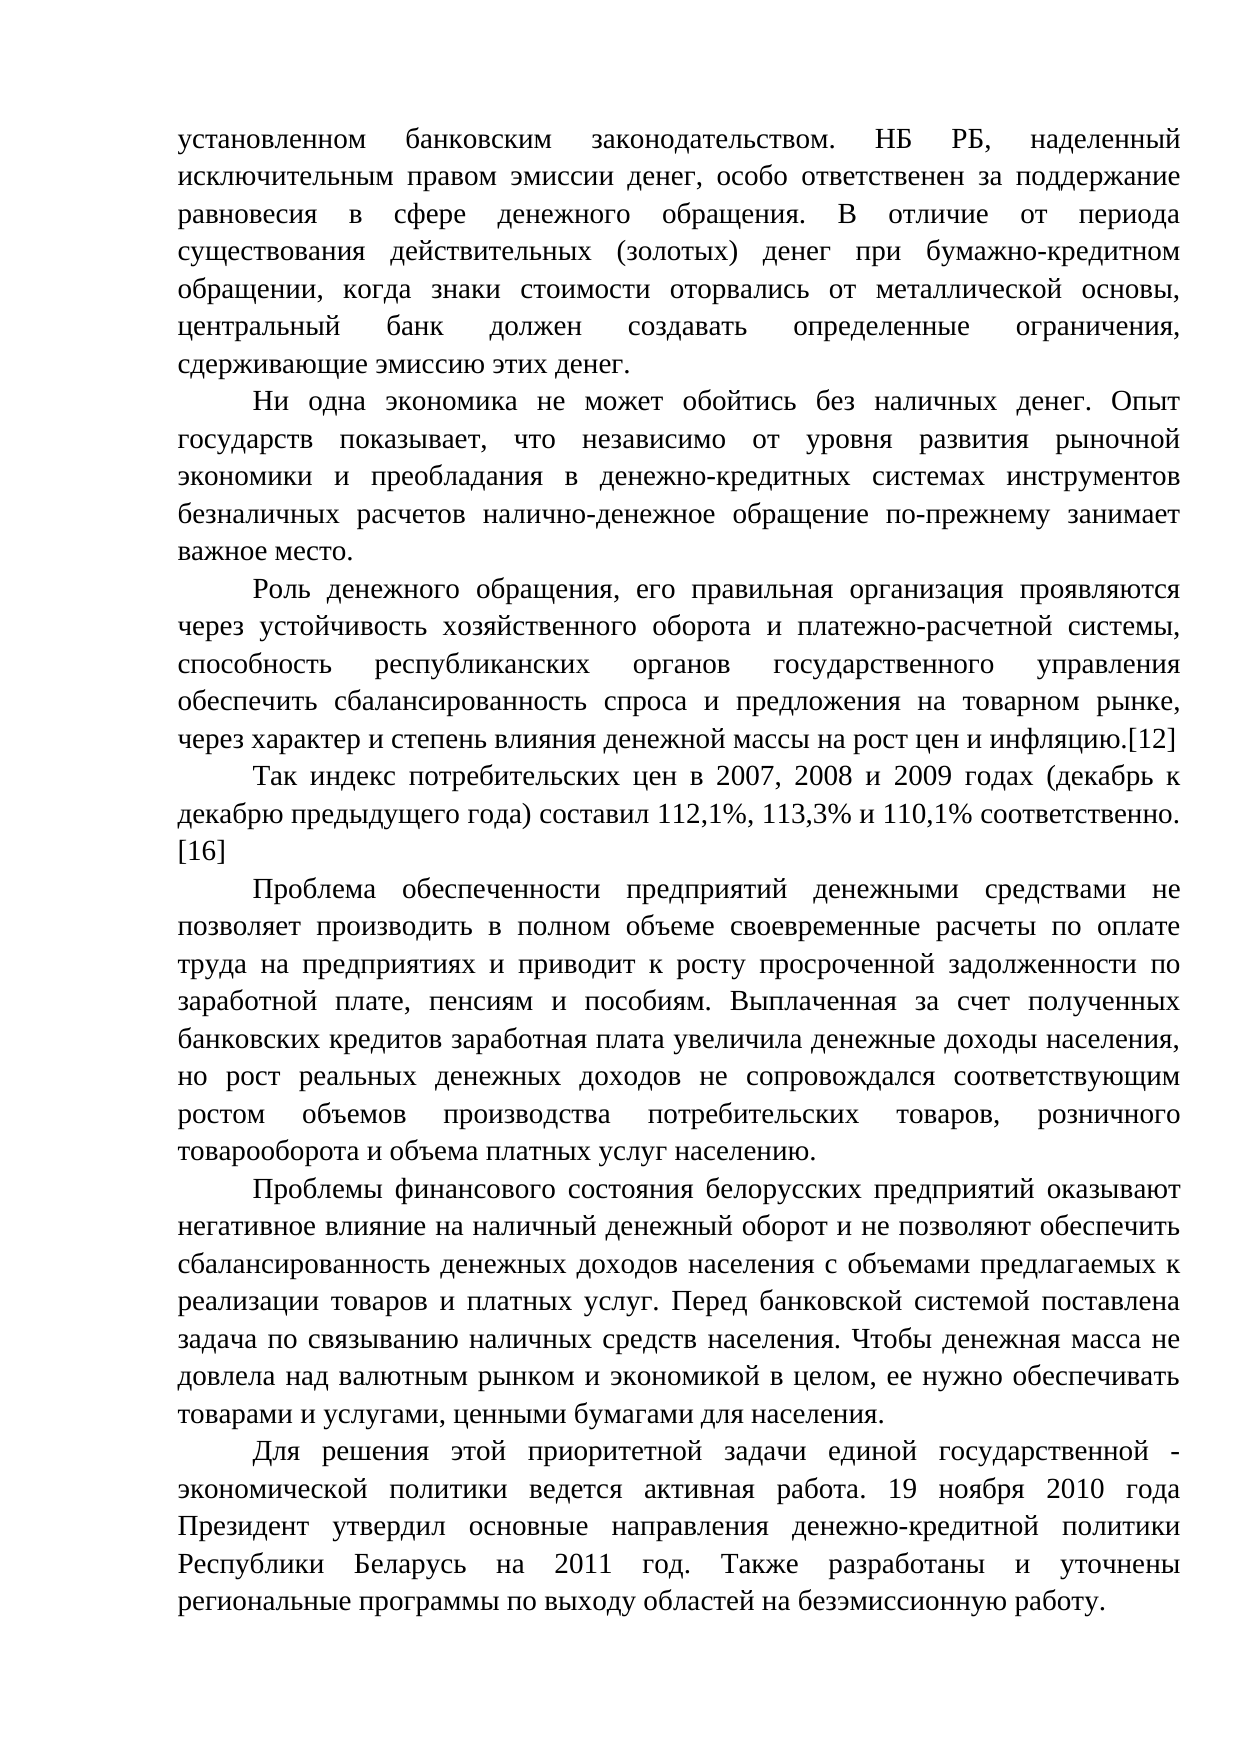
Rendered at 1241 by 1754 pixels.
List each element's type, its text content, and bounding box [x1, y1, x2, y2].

text Проблема обеспеченности предприятий денежными средствами не позволяет производить в полном объеме своевременные расчеты по оплате труда на предприятиях и приводит к росту просроченной задолженности по заработной плате, пенсиям и пособиям. Выплаченная за счет полученных банковских кредитов заработная плата увеличила денежные доходы населения, но рост реальных денежных доходов не сопровождался соответствующим ростом объемов производства потребительских товаров, розничного товарооборота и объема платных услуг населению. [177, 868, 1181, 1168]
text Роль денежного обращения, его правильная организация проявляются через устойчивость хозяйственного оборота и платежно-расчетной системы, способность республиканских органов государственного управления обеспечить сбалансированность спроса и предложения на товарном рынке, через характер и степень влияния денежной массы на рост цен и инфляцию.[12] [177, 568, 1181, 756]
subtitle Ни одна экономика не может обойтись без наличных денег. Опыт государств показывает, что независимо от уровня развития рыночной экономики и преобладания в денежно-кредитных системах инструментов безналичных расчетов налично-денежное обращение по-прежнему занимает важное место. [177, 381, 1181, 568]
text Для решения этой приоритетной задачи единой государственной - экономической политики ведется активная работа. 19 ноября 2010 года Президент утвердил основные направления денежно-кредитной политики Республики Беларусь на 2011 год. Также разработаны и уточнены региональные программы по выходу областей на безэмиссионную работу. [177, 1431, 1181, 1618]
text Проблемы финансового состояния белорусских предприятий оказывают негативное влияние на наличный денежный оборот и не позволяют обеспечить сбалансированность денежных доходов населения с объемами предлагаемых к реализации товаров и платных услуг. Перед банковской системой поставлена задача по связыванию наличных средств населения. Чтобы денежная масса не довлела над валютным рынком и экономикой в целом, ее нужно обеспечивать товарами и услугами, ценными бумагами для населения. [177, 1168, 1181, 1431]
text Так индекс потребительских цен в 2007, 2008 и 2009 годах (декабрь к декабрю предыдущего года) составил 112,1%, 113,3% и 110,1% соответственно.[16] [177, 756, 1181, 868]
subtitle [177, 118, 1181, 381]
